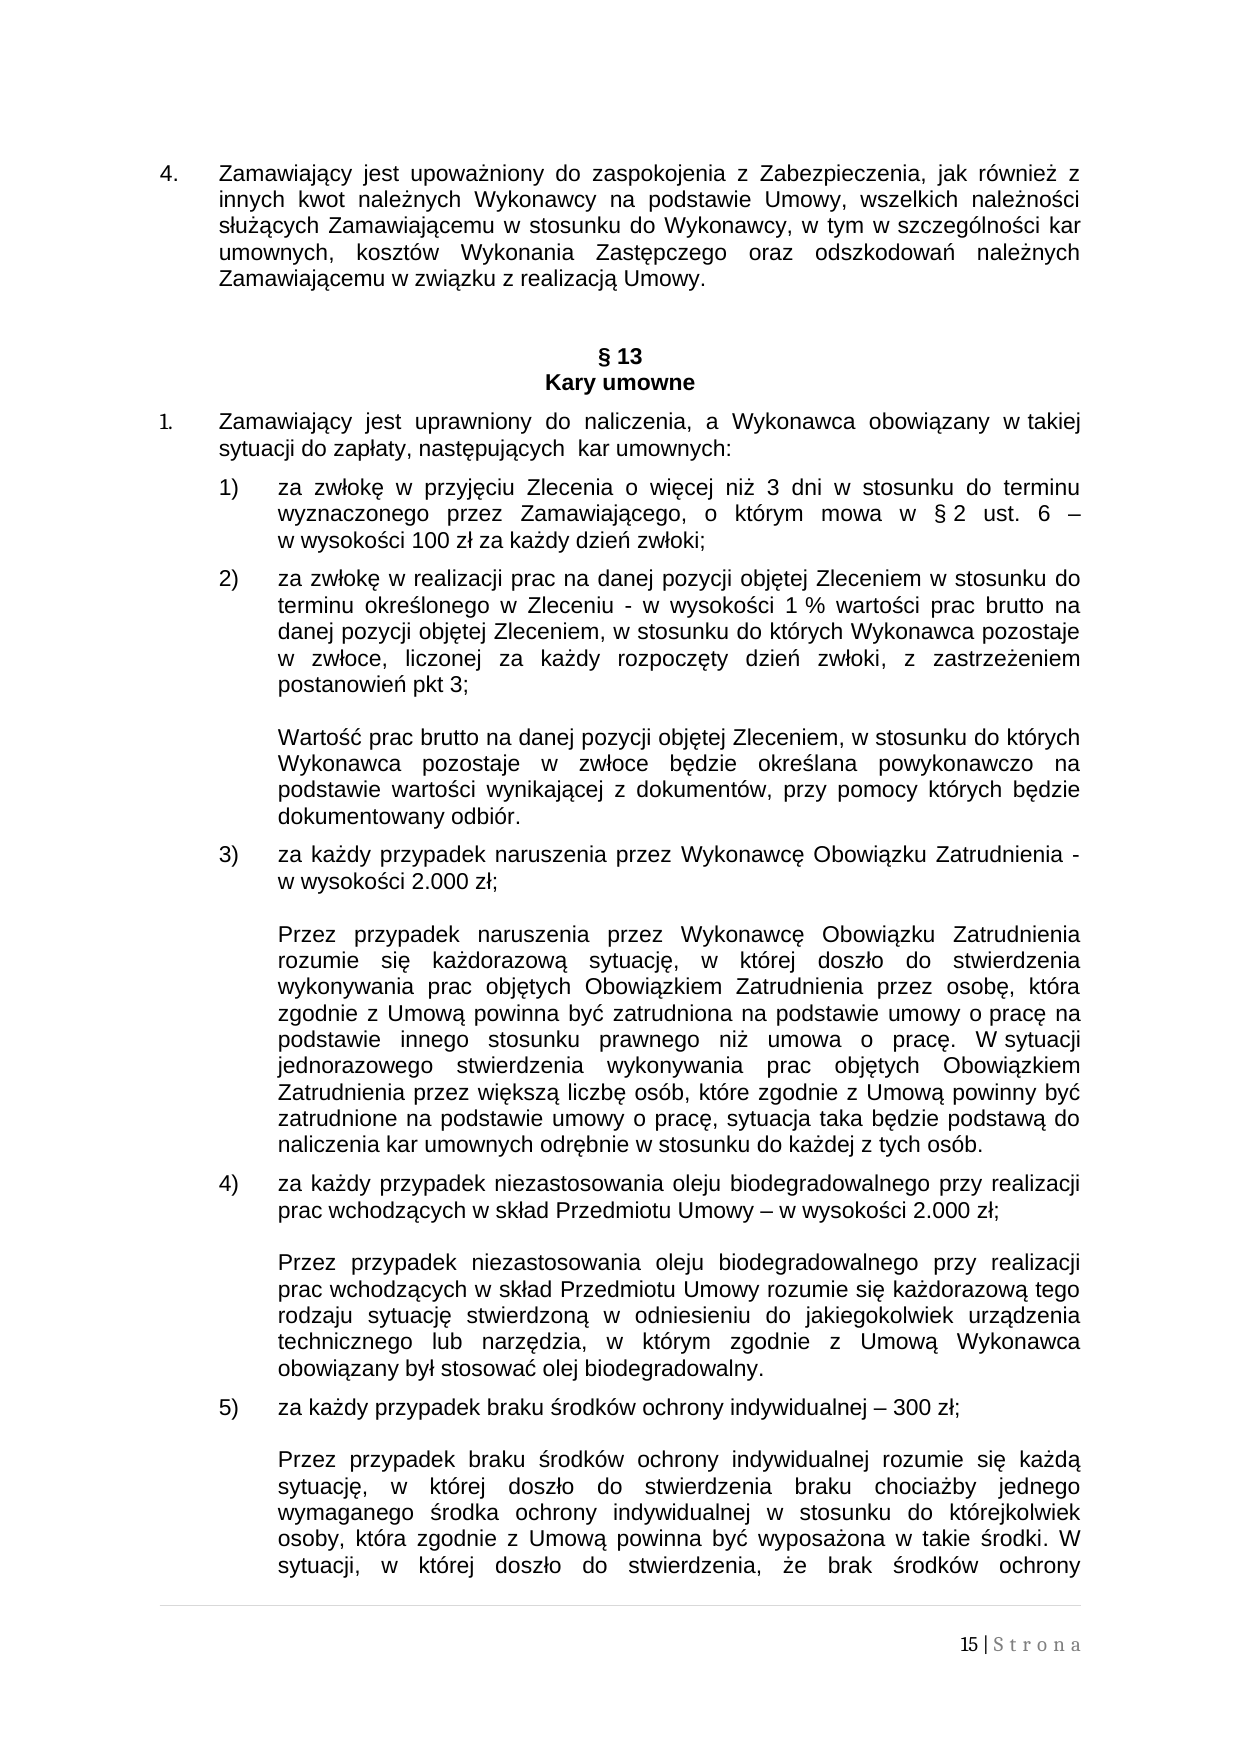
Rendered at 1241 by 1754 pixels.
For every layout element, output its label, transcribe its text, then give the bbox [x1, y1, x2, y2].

list za każdy przypadek niezastosowania oleju biodegradowalnego przy realizacji prac wchodzących w skład Przedmiotu Umowy – w wysokości 2.000 zł; Przez przypadek niezastosowania oleju biodegradowalnego przy realizacji prac wchodzących w skład Przedmiotu Umowy rozumie się każdorazową tego rodzaju sytuację stwierdzoną w odniesieniu do jakiegokolwiek urządzenia technicznego lub narzędzia, w którym zgodnie z Umową Wykonawca obowiązany był stosować olej biodegradowalny. [218, 1170, 1081, 1381]
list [218, 1393, 1081, 1578]
text § 13 Kary umowne [159, 343, 1081, 395]
list Zamawiający jest upoważniony do zaspokojenia z Zabezpieczenia, jak również z innych kwot należnych Wykonawcy na podstawie Umowy, wszelkich należności służących Zamawiającemu w stosunku do Wykonawcy, w tym w szczególności kar umownych, kosztów Wykonania Zastępczego oraz odszkodowań należnych Zamawiającemu w związku z realizacją Umowy. [159, 159, 1081, 291]
list za zwłokę w przyjęciu Zlecenia o więcej niż 3 dni w stosunku do terminu wyznaczonego przez Zamawiającego, o którym mowa w § 2 ust. 6 – w wysokości 100 zł za każdy dzień zwłoki; [218, 474, 1081, 553]
list za zwłokę w realizacji prac na danej pozycji objętej Zleceniem w stosunku do terminu określonego w Zleceniu - w wysokości 1 % wartości prac brutto na danej pozycji objętej Zleceniem, w stosunku do których Wykonawca pozostaje w zwłoce, liczonej za każdy rozpoczęty dzień zwłoki, z zastrzeżeniem postanowień pkt 3; Wartość prac brutto na danej pozycji objętej Zleceniem, w stosunku do których Wykonawca pozostaje w zwłoce będzie określana powykonawczo na podstawie wartości wynikającej z dokumentów, przy pomocy których będzie dokumentowany odbiór. [218, 565, 1081, 829]
list Zamawiający jest uprawniony do naliczenia, a Wykonawca obowiązany w takiej sytuacji do zapłaty, następujących kar umownych: [159, 408, 1081, 461]
list za każdy przypadek naruszenia przez Wykonawcę Obowiązku Zatrudnienia - w wysokości 2.000 zł; Przez przypadek naruszenia przez Wykonawcę Obowiązku Zatrudnienia rozumie się każdorazową sytuację, w której doszło do stwierdzenia wykonywania prac objętych Obowiązkiem Zatrudnienia przez osobę, która zgodnie z Umową powinna być zatrudniona na podstawie umowy o pracę na podstawie innego stosunku prawnego niż umowa o pracę. W sytuacji jednorazowego stwierdzenia wykonywania prac objętych Obowiązkiem Zatrudnienia przez większą liczbę osób, które zgodnie z Umową powinny być zatrudnione na podstawie umowy o pracę, sytuacja taka będzie podstawą do naliczenia kar umownych odrębnie w stosunku do każdej z tych osób. [218, 841, 1081, 1158]
